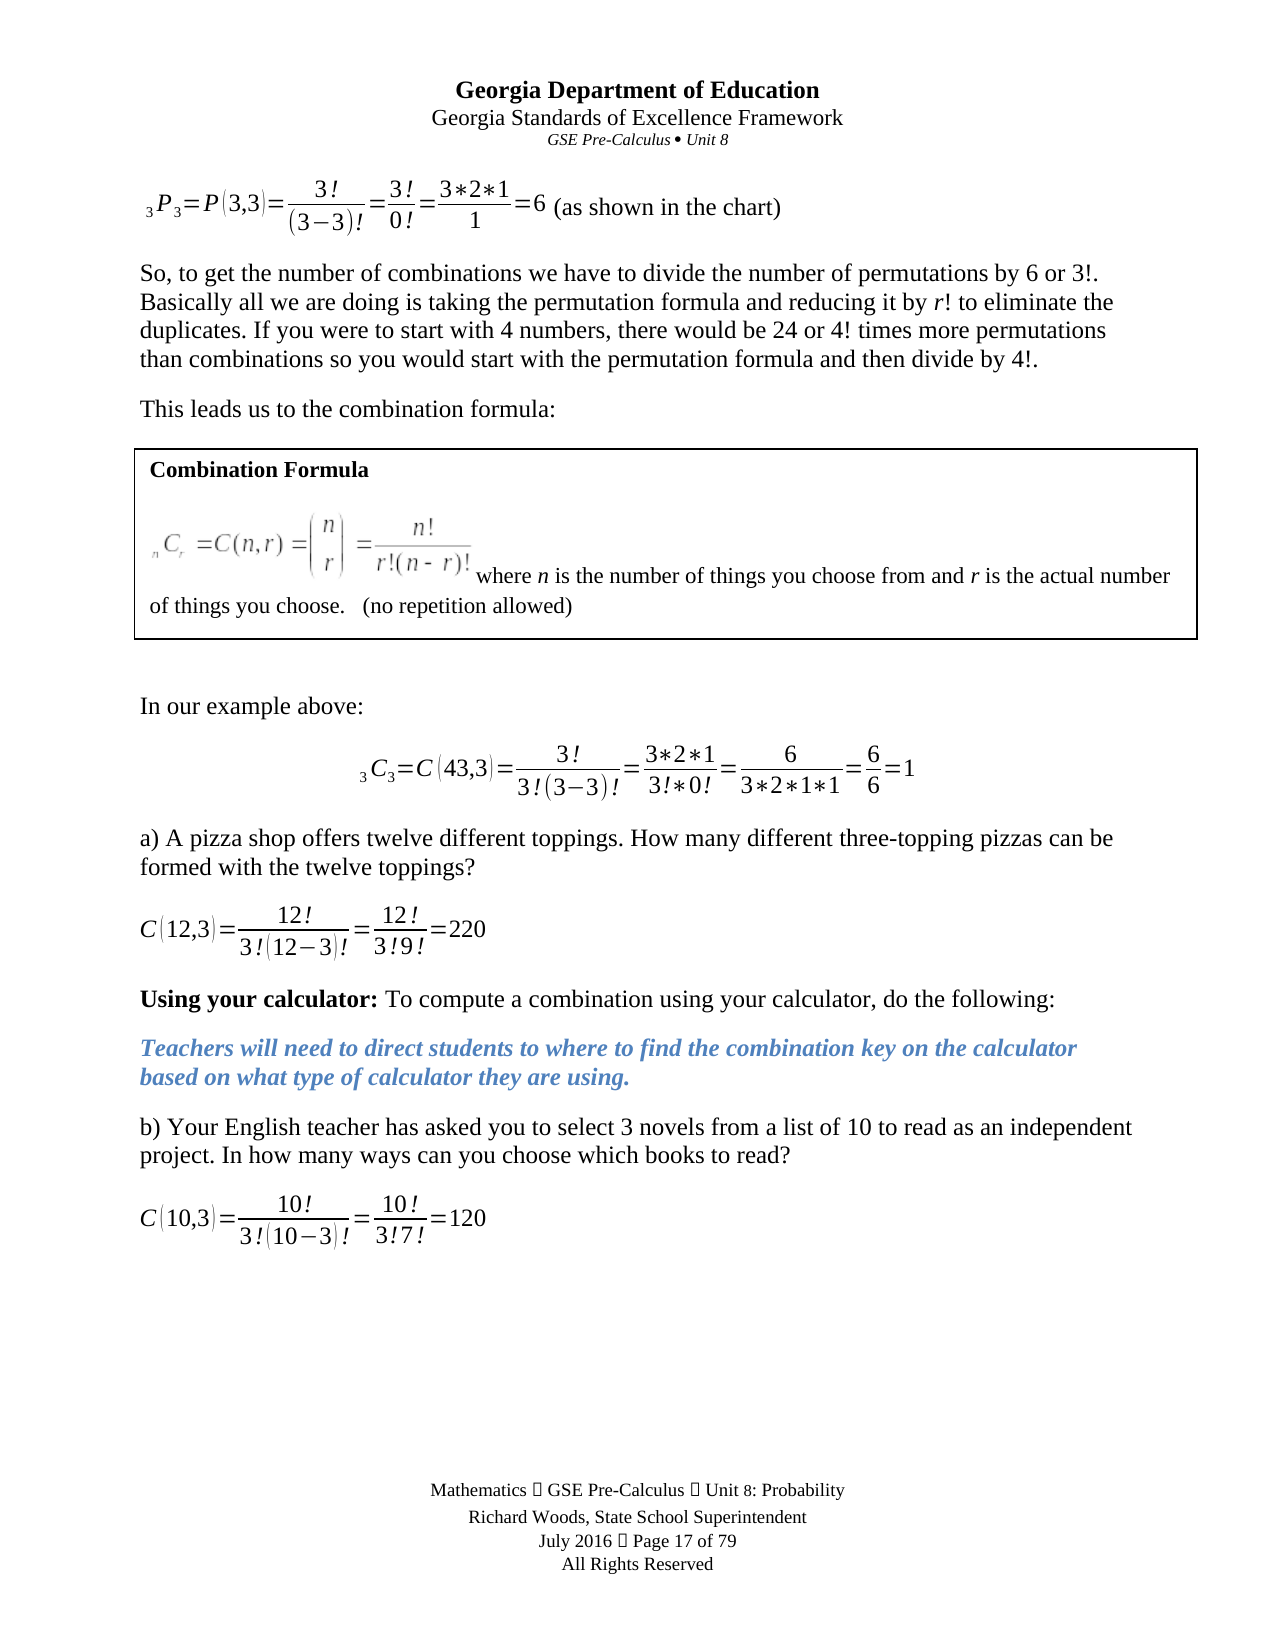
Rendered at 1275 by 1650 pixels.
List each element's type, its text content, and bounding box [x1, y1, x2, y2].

text Teachers will need to direct students to where to find the combination key on the calculator based on what type of calculator they are using. [139, 1033, 1135, 1091]
text Using your calculator: To compute a combination using your calculator, do the following: [139, 984, 1135, 1013]
text (as shown in the chart) [139, 176, 1135, 237]
text a) A pizza shop offers twelve different toppings. How many different three-topping pizzas can be formed with the twelve toppings? [139, 823, 1135, 880]
text b) Your English teacher has asked you to select 3 novels from a list of 10 to read as an independent project. In how many ways can you choose which books to read? [139, 1112, 1135, 1169]
text So, to get the number of combinations we have to divide the number of permutations by 6 or 3!. Basically all we are doing is taking the permutation formula and reducing it by r! to eliminate the duplicates. If you were to start with 4 numbers, there would be 24 or 4! times more permutations than combinations so you would start with the permutation formula and then divide by 4!. [139, 258, 1135, 373]
text This leads us to the combination formula: [139, 394, 1135, 422]
text In our example above: [139, 691, 1135, 720]
